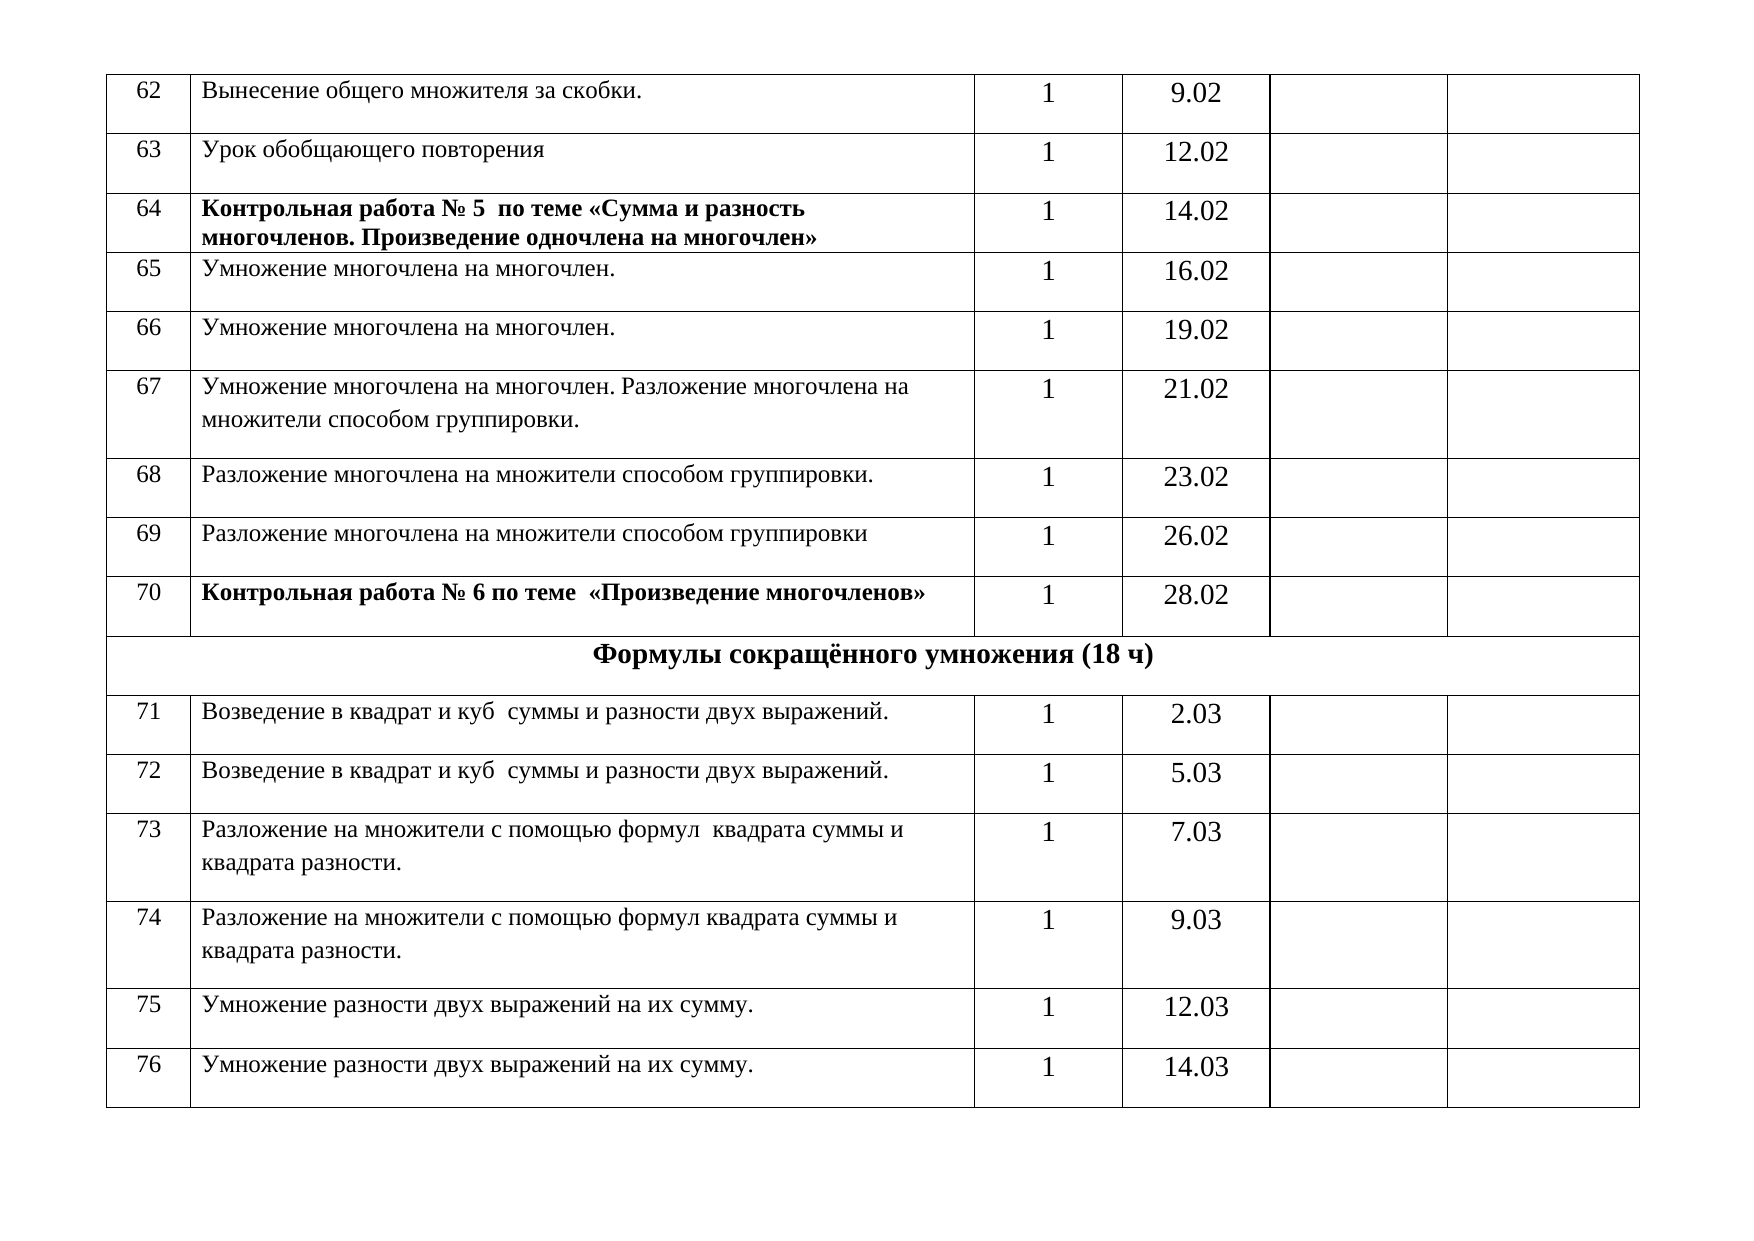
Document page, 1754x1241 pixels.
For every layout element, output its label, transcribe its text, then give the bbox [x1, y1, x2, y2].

table_cell 1 [975, 814, 1122, 901]
table_cell 1 [975, 371, 1122, 458]
table_cell [1271, 696, 1447, 754]
table_cell [1271, 371, 1447, 458]
table_cell [1448, 459, 1639, 517]
table_cell Контрольная работа № 5 по теме «Сумма и разность многочленов. Произведение одночлена на многочлен» [191, 194, 974, 252]
table_cell 9.03 [1123, 902, 1269, 988]
table_cell 1 [975, 902, 1122, 988]
table_cell [1448, 814, 1639, 901]
table_cell [1448, 253, 1639, 311]
table_cell 75 [107, 989, 190, 1048]
table_cell Разложение многочлена на множители способом группировки. [191, 459, 974, 517]
table_cell 9.02 [1123, 75, 1269, 133]
table_cell [1271, 312, 1447, 370]
table_cell 65 [107, 253, 190, 311]
table_cell 5.03 [1123, 755, 1269, 813]
table_cell [1448, 755, 1639, 813]
table_cell 69 [107, 518, 190, 576]
table_cell [1448, 577, 1639, 636]
table_cell 73 [107, 814, 190, 901]
table_cell [1271, 577, 1447, 636]
table_cell 70 [107, 577, 190, 636]
table_cell 1 [975, 989, 1122, 1048]
table_cell Разложение многочлена на множители способом группировки [191, 518, 974, 576]
table_cell [1271, 134, 1447, 192]
table_cell 26.02 [1123, 518, 1269, 576]
table_cell Возведение в квадрат и куб суммы и разности двух выражений. [191, 696, 974, 754]
table_cell 1 [975, 134, 1122, 192]
table_cell [1271, 75, 1447, 133]
table_cell [1271, 902, 1447, 988]
table_cell [1448, 902, 1639, 988]
table_cell [1271, 755, 1447, 813]
table_cell 1 [975, 253, 1122, 311]
table_cell 1 [975, 194, 1122, 252]
table_cell Умножение разности двух выражений на их сумму. [191, 989, 974, 1048]
table_cell 1 [975, 696, 1122, 754]
table_cell 21.02 [1123, 371, 1269, 458]
table_cell [1448, 312, 1639, 370]
table_cell [1271, 194, 1447, 252]
table_cell [1448, 518, 1639, 576]
table_cell Умножение многочлена на многочлен. [191, 312, 974, 370]
table_cell [1271, 518, 1447, 576]
table_cell [1448, 75, 1639, 133]
table_cell 12.03 [1123, 989, 1269, 1048]
table_cell [1271, 1049, 1447, 1107]
table_cell [1448, 371, 1639, 458]
table_cell 74 [107, 902, 190, 988]
table_cell 28.02 [1123, 577, 1269, 636]
table_cell 1 [975, 312, 1122, 370]
table_cell Урок обобщающего повторения [191, 134, 974, 192]
table_cell 14.02 [1123, 194, 1269, 252]
table_cell Возведение в квадрат и куб суммы и разности двух выражений. [191, 755, 974, 813]
table_cell Разложение на множители с помощью формул квадрата суммы и квадрата разности. [191, 902, 974, 988]
table_cell 71 [107, 696, 190, 754]
table_cell 1 [975, 459, 1122, 517]
table_cell Разложение на множители с помощью формул квадрата суммы и квадрата разности. [191, 814, 974, 901]
table_cell 7.03 [1123, 814, 1269, 901]
table_cell Умножение многочлена на многочлен. [191, 253, 974, 311]
table_cell 64 [107, 194, 190, 252]
table_cell [1448, 1049, 1639, 1107]
table_cell Формулы сокращённого умножения (18 ч) [107, 637, 1639, 695]
table_cell Контрольная работа № 6 по теме «Произведение многочленов» [191, 577, 974, 636]
table_cell 1 [975, 1049, 1122, 1107]
table_cell 1 [975, 577, 1122, 636]
table_cell 2.03 [1123, 696, 1269, 754]
table_cell [1271, 253, 1447, 311]
table_cell [1448, 989, 1639, 1048]
table_cell 1 [975, 755, 1122, 813]
table_cell [1448, 134, 1639, 192]
table_cell [1448, 194, 1639, 252]
table_cell 12.02 [1123, 134, 1269, 192]
table_cell 66 [107, 312, 190, 370]
table_cell 23.02 [1123, 459, 1269, 517]
table_cell 68 [107, 459, 190, 517]
table_cell [1271, 814, 1447, 901]
table_cell [1271, 989, 1447, 1048]
table_cell 16.02 [1123, 253, 1269, 311]
table_cell 76 [107, 1049, 190, 1107]
table_cell 62 [107, 75, 190, 133]
table_cell 67 [107, 371, 190, 458]
table_cell [1271, 459, 1447, 517]
table_cell 63 [107, 134, 190, 192]
table_cell 1 [975, 518, 1122, 576]
table_cell Умножение многочлена на многочлен. Разложение многочлена на множители способом группировки. [191, 371, 974, 458]
table_cell 72 [107, 755, 190, 813]
table_cell 1 [975, 75, 1122, 133]
table_cell 19.02 [1123, 312, 1269, 370]
table_cell [1448, 696, 1639, 754]
table_cell 14.03 [1123, 1049, 1269, 1107]
table_cell Умножение разности двух выражений на их сумму. [191, 1049, 974, 1107]
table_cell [191, 75, 974, 133]
